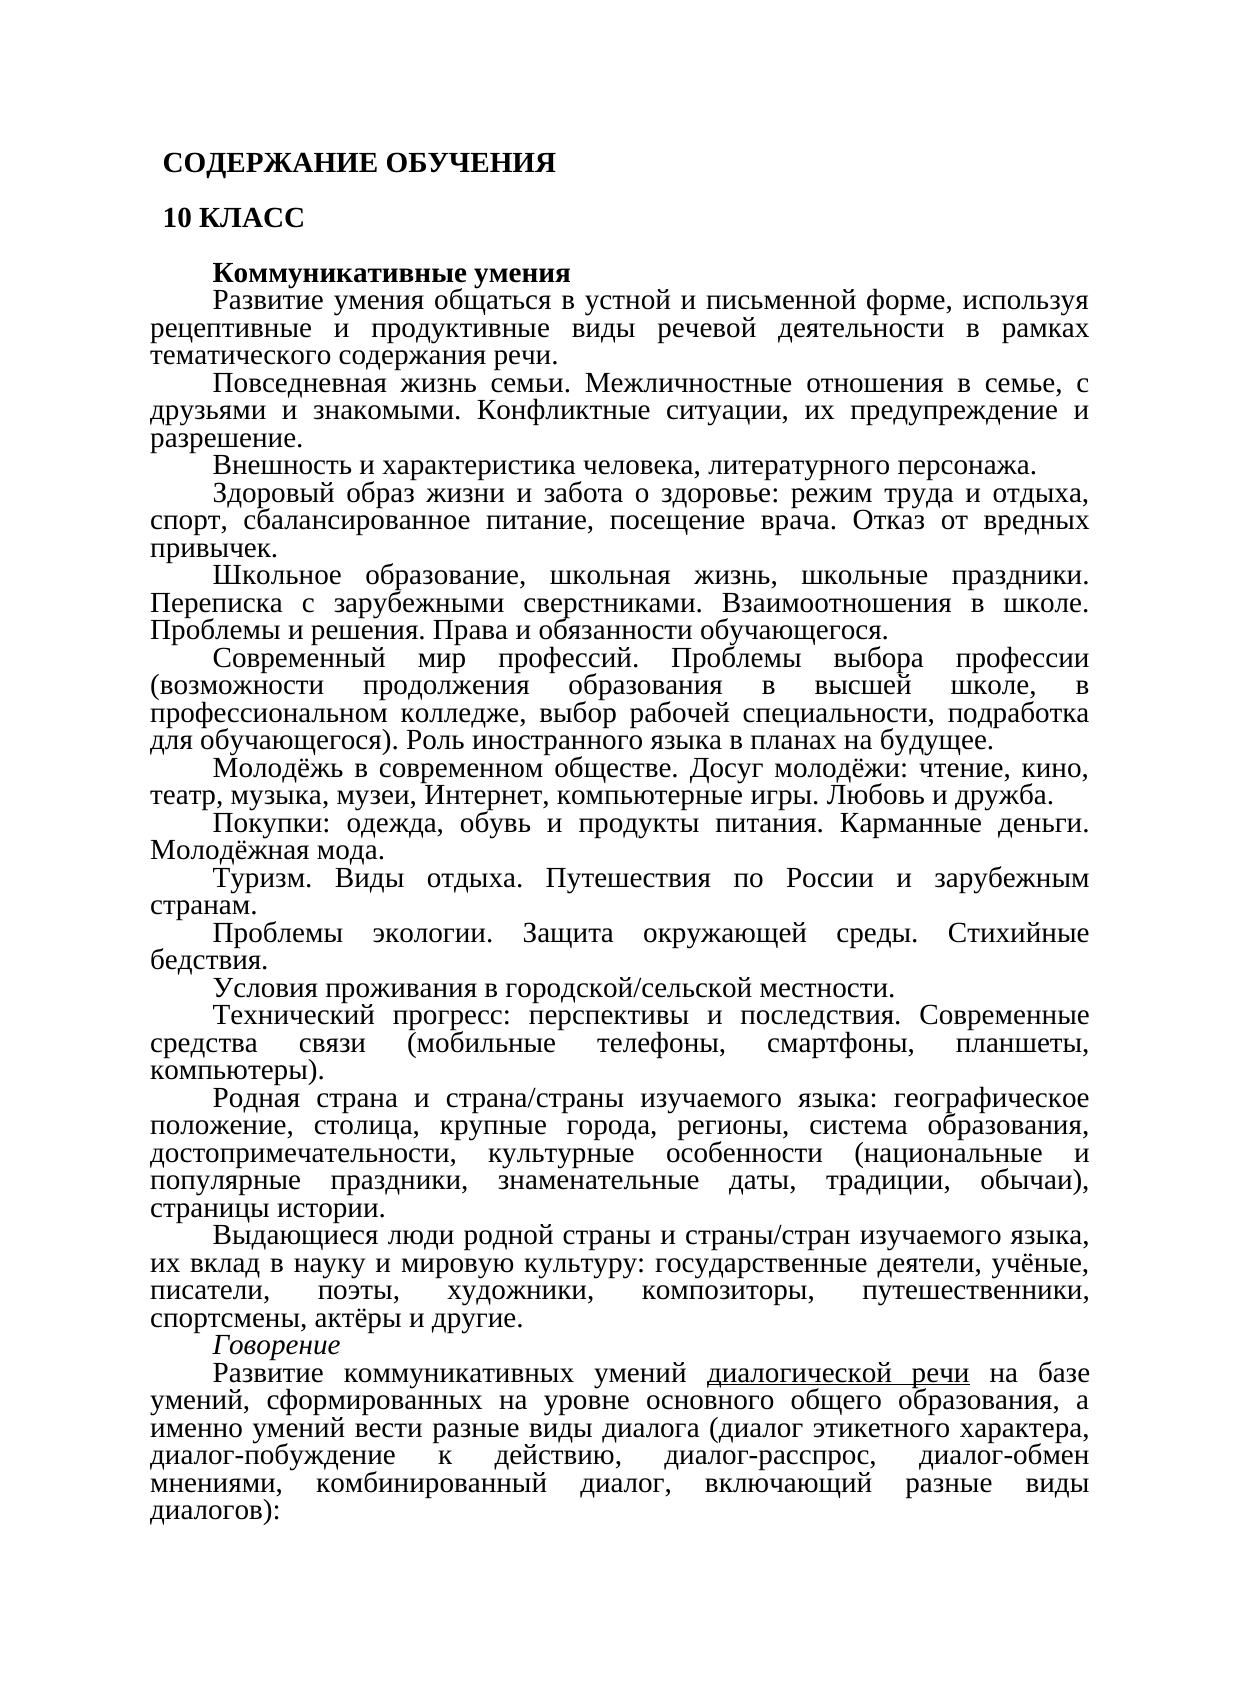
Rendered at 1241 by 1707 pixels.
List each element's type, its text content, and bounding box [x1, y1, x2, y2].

text Родная страна и страна/страны изучаемого языка: географическое положение, столица, крупные города, регионы, система образования, достопримечательности, культурные особенности (национальные и популярные праздники, знаменательные даты, традиции, обычаи), страницы истории. [150, 1085, 1090, 1222]
text Молодёжь в современном обществе. Досуг молодёжи: чтение, кино, театр, музыка, музеи, Интернет, компьютерные игры. Любовь и дружба. [150, 755, 1090, 810]
text Развитие умения общаться в устной и письменной форме, используя рецептивные и продуктивные виды речевой деятельности в рамках тематического содержания речи. [150, 287, 1090, 370]
text Школьное образование, школьная жизнь, школьные праздники. Переписка с зарубежными сверстниками. Взаимоотношения в школе. Проблемы и решения. Права и обязанности обучающегося. [150, 562, 1090, 645]
text СОДЕРЖАНИЕ ОБУЧЕНИЯ [162, 150, 1090, 177]
text Покупки: одежда, обувь и продукты питания. Карманные деньги. Молодёжная мода. [150, 810, 1090, 865]
text Развитие коммуникативных умений диалогической речи на базе умений, сформированных на уровне основного общего образования, а именно умений вести разные виды диалога (диалог этикетного характера, диалог-побуждение к действию, диалог-расспрос, диалог-обмен мнениями, комбинированный диалог, включающий разные виды диалогов): [150, 1360, 1090, 1525]
text Выдающиеся люди родной страны и страны/стран изучаемого языка, их вклад в науку и мировую культуру: государственные деятели, учёные, писатели, поэты, художники, композиторы, путешественники, спортсмены, актёры и другие. [150, 1222, 1090, 1332]
text Туризм. Виды отдыха. Путешествия по России и зарубежным странам. [150, 865, 1090, 920]
text 10 КЛАСС [162, 205, 1090, 232]
text Коммуникативные умения [150, 260, 1090, 287]
text Говорение [150, 1332, 1090, 1360]
text Повседневная жизнь семьи. Межличностные отношения в семье, с друзьями и знакомыми. Конфликтные ситуации, их предупреждение и разрешение. [150, 370, 1090, 452]
text Условия проживания в городской/сельской местности. [150, 975, 1090, 1002]
text Здоровый образ жизни и забота о здоровье: режим труда и отдыха, спорт, сбалансированное питание, посещение врача. Отказ от вредных привычек. [150, 480, 1090, 562]
text Проблемы экологии. Защита окружающей среды. Стихийные бедствия. [150, 920, 1090, 975]
text Внешность и характеристика человека, литературного персонажа. [150, 452, 1090, 480]
text Технический прогресс: перспективы и последствия. Современные средства связи (мобильные телефоны, смартфоны, планшеты, компьютеры). [150, 1002, 1090, 1085]
text Современный мир профессий. Проблемы выбора профессии (возможности продолжения образования в высшей школе, в профессиональном колледже, выбор рабочей специальности, подработка для обучающегося). Роль иностранного языка в планах на будущее. [150, 645, 1090, 755]
